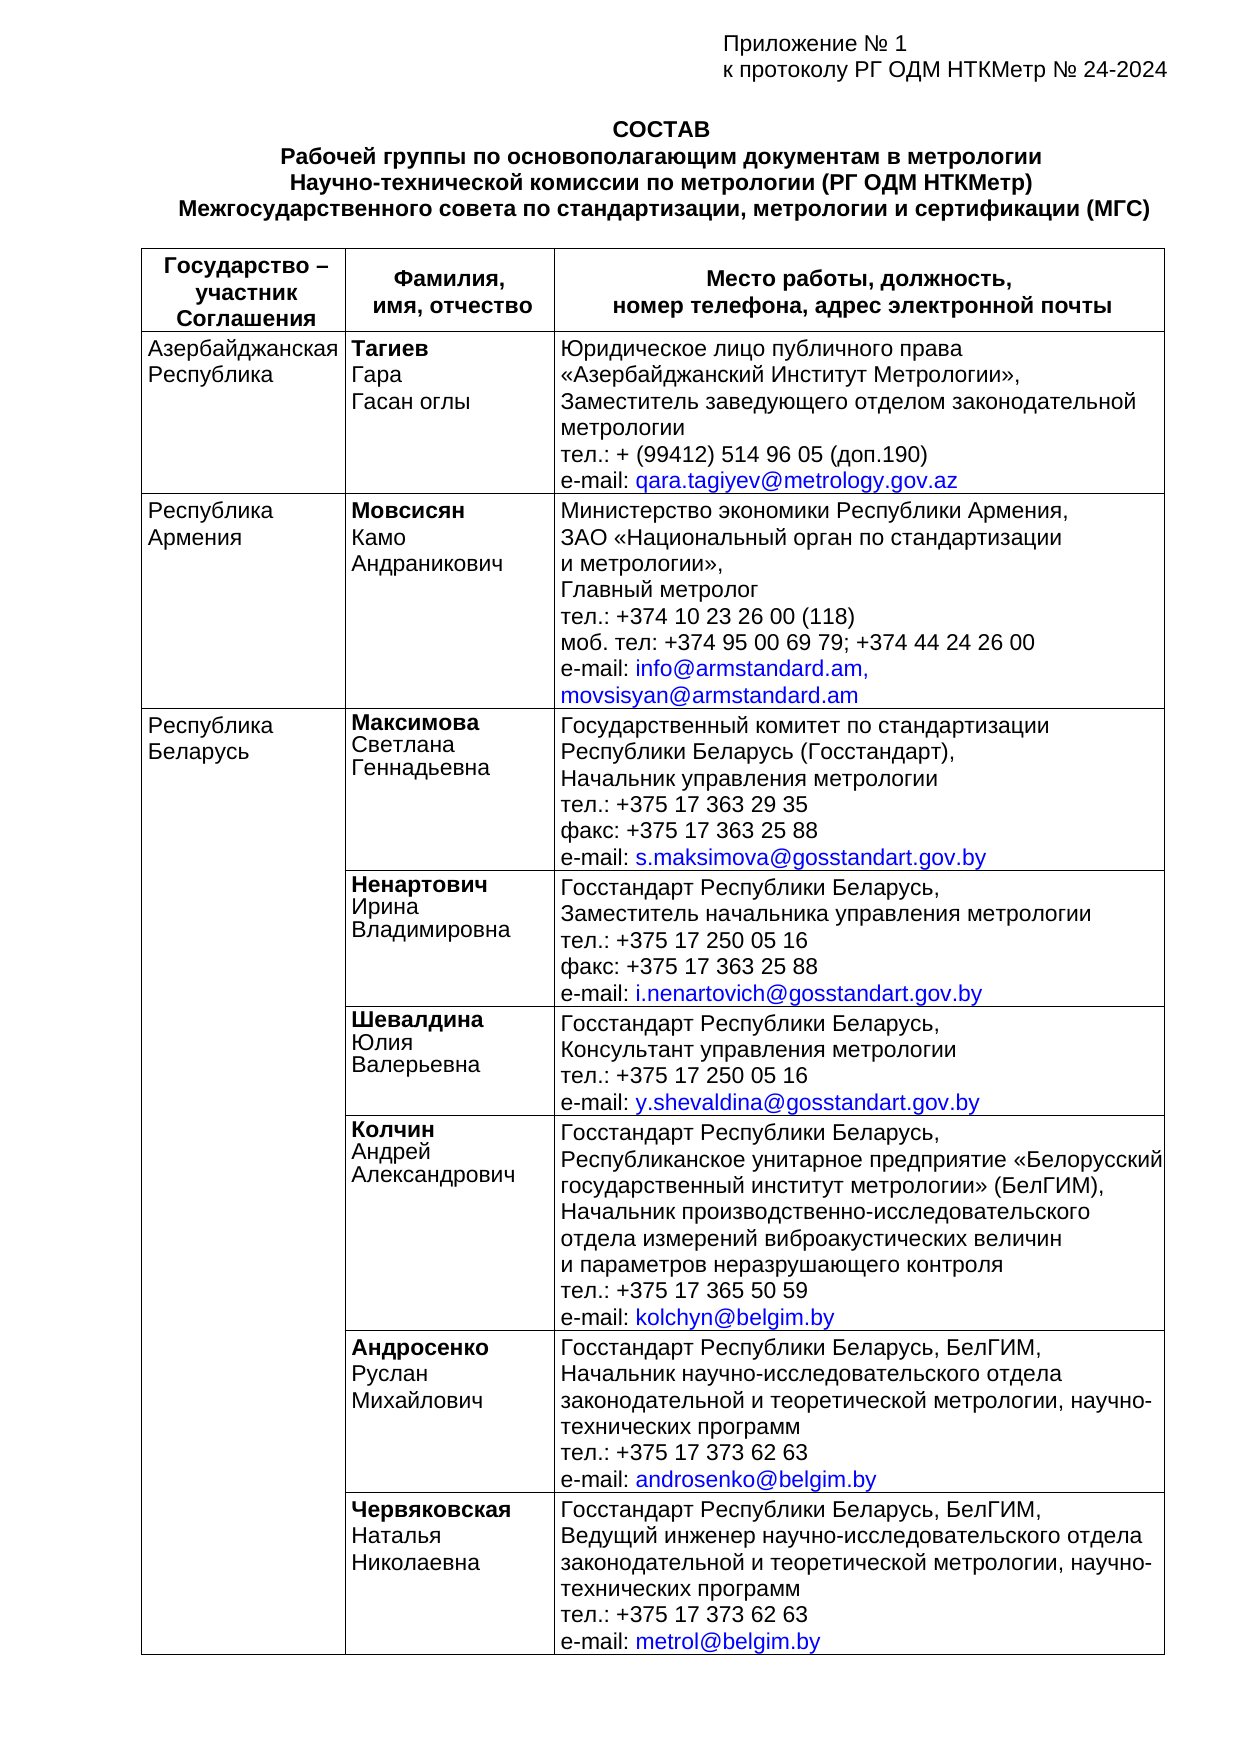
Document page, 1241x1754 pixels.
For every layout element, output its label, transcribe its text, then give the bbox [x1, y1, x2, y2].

table_header Место работы, должность, номер телефона, адрес электронной почты [555, 249, 1164, 331]
text СОСТАВ Рабочей группы по основополагающим документам в метрологии Научно-технической комиссии по метрологии (РГ ОДМ НТКМетр) Межгосударственного совета по стандартизации, метрологии и сертификации (МГС) [148, 116, 1181, 222]
table_header Государство – участник Соглашения [142, 249, 345, 331]
table_cell Ненартович Ирина Владимировна [346, 871, 554, 1006]
table_cell Республика Беларусь [142, 709, 345, 1654]
table_cell Шевалдина Юлия Валерьевна [346, 1007, 554, 1115]
table_cell Госстандарт Республики Беларусь, Республиканское унитарное предприятие «Белорусский государственный институт метрологии» (БелГИМ), Начальник производственно-исследовательского отдела измерений виброакустичеcких величин и параметров неразрушающего контроля тел.: +375 17 365 50 59 e-mail: kolchyn@belgim.by [555, 1116, 1164, 1330]
table_cell Министерство экономики Республики Армения, ЗАО «Национальный орган по стандартизации и метрологии», Главный метролог тел.: +374 10 23 26 00 (118) моб. тел: +374 95 00 69 79; +374 44 24 26 00 е-mail: info@armstandard.am, movsisyan@armstandard.am [555, 494, 1164, 708]
table_cell Республика Армения [142, 494, 345, 708]
table_header Фамилия, имя, отчество [346, 249, 554, 331]
table_cell Червяковская Наталья Николаевна [346, 1493, 554, 1654]
table_cell Госстандарт Республики Беларусь, БелГИМ, Ведущий инженер научно-исследовательского отдела законодательной и теоретической метрологии, научно-технических программ тел.: +375 17 373 62 63 е-mail: metrol@belgim.by [555, 1493, 1164, 1654]
table_cell Тагиев Гара Гасан оглы [346, 332, 554, 493]
table_cell Колчин Андрей Александрович [346, 1116, 554, 1330]
table_cell Максимова Светлана Геннадьевна [346, 709, 554, 870]
table_cell Госстандарт Республики Беларусь, БелГИМ, Начальник научно-исследовательского отдела законодательной и теоретической метрологии, научно-технических программ тел.: +375 17 373 62 63 е-mail: androsenko@belgim.by [555, 1331, 1164, 1492]
table_cell Андросенко Руслан Михайлович [346, 1331, 554, 1492]
table_cell Азербайджанская Республика [142, 332, 345, 493]
table_cell Государственный комитет по стандартизации Республики Беларусь (Госстандарт), Начальник управления метрологии тел.: +375 17 363 29 35 факс: +375 17 363 25 88 e-mail: s.maksimova@gosstandart.gov.by [555, 709, 1164, 870]
table_cell Госстандарт Республики Беларусь, Консультант управления метрологии тел.: +375 17 250 05 16 e-mail: y.shevaldina@gosstandart.gov.by [555, 1007, 1164, 1115]
table_cell Госстандарт Республики Беларусь, Заместитель начальника управления метрологии тел.: +375 17 250 05 16 факс: +375 17 363 25 88 e-mail: i.nenartovich@gosstandart.gov.by [555, 871, 1164, 1006]
table_cell Мовсисян Камо Андраникович [346, 494, 554, 708]
table_cell Юридическое лицо публичного права «Азербайджанский Институт Метрологии», Заместитель заведующего отделом законодательной метрологии тел.: + (99412) 514 96 05 (доп.190) е-mail: qara.tagiyev@metrology.gov.az [555, 332, 1164, 493]
